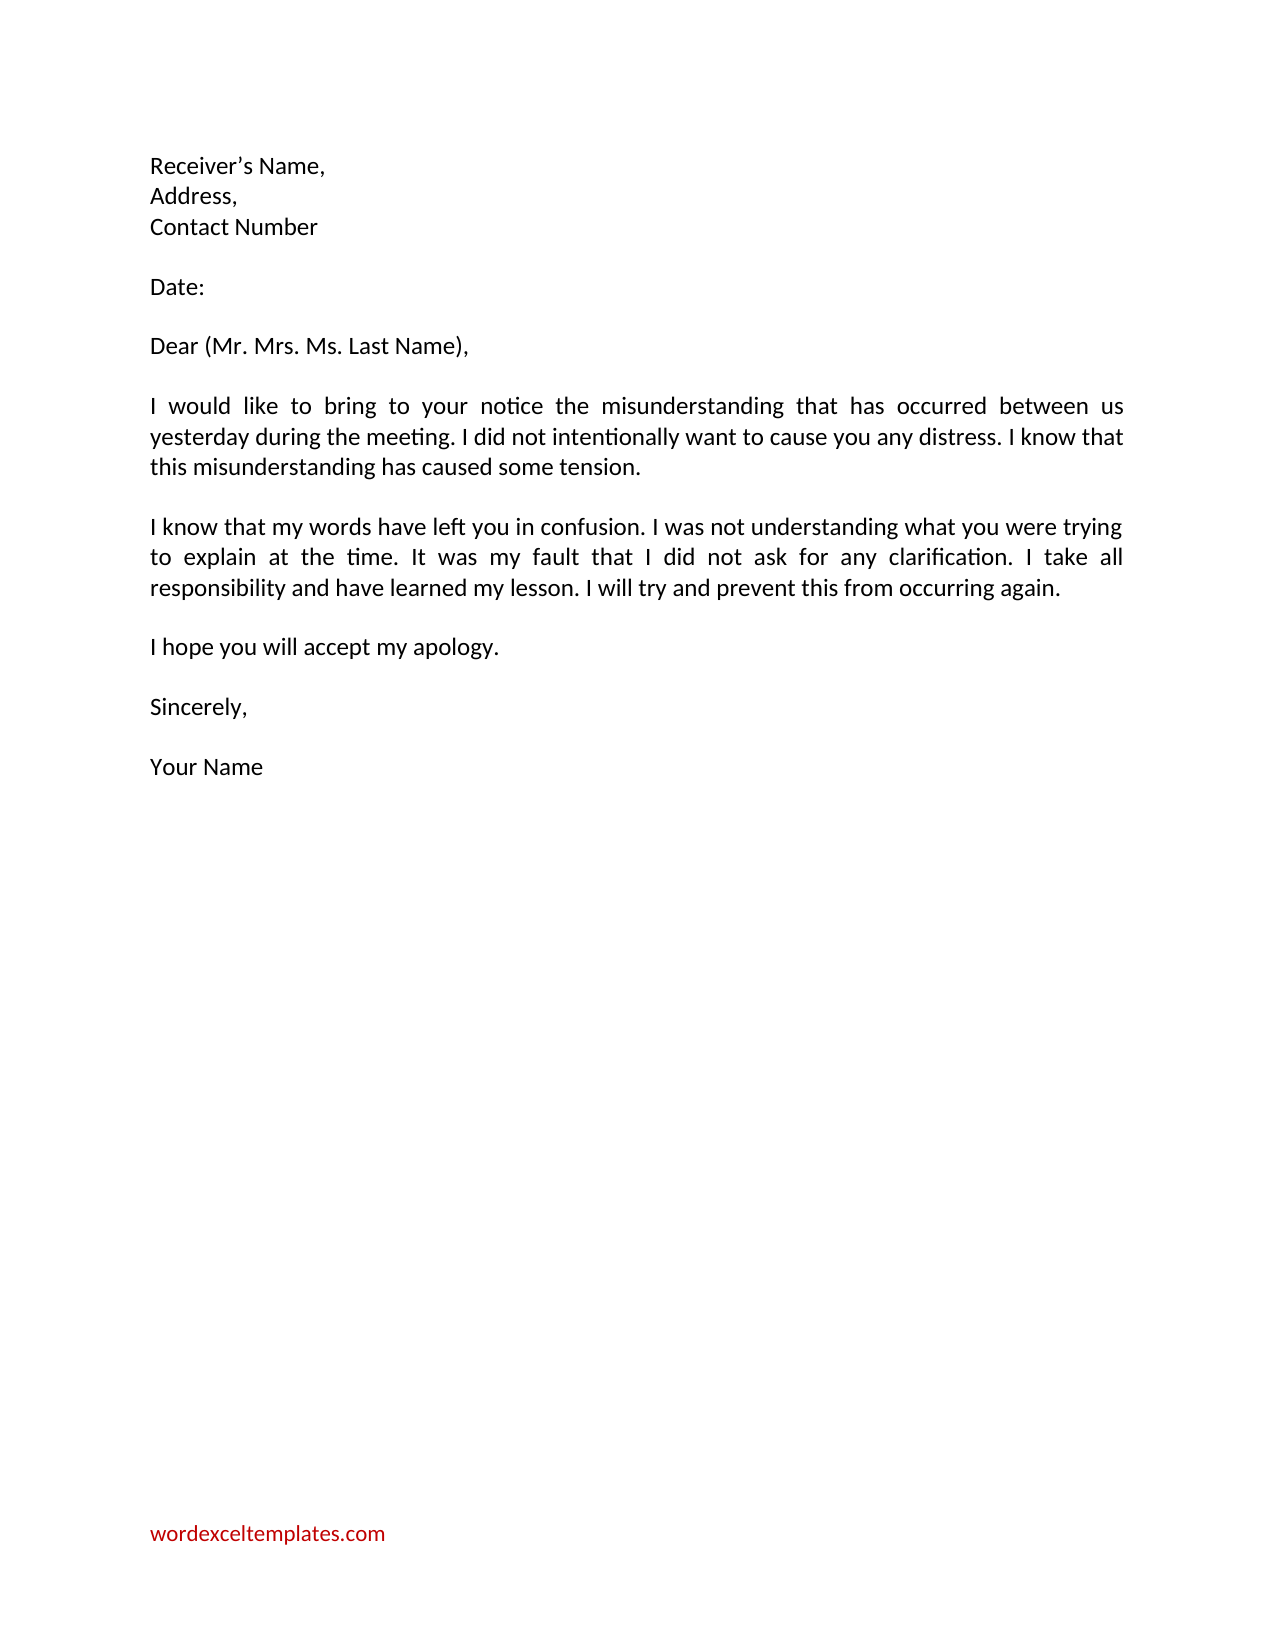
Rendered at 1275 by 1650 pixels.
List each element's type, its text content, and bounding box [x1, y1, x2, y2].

text Date: [150, 271, 1125, 301]
text Sincerely, [150, 691, 1125, 722]
text Dear (Mr. Mrs. Ms. Last Name), [150, 330, 1125, 361]
text I would like to bring to your notice the misunderstanding that has occurred between us yesterday during the meeting. I did not intentionally want to cause you any distress. I know that this misunderstanding has caused some tension. [150, 390, 1125, 482]
text I hope you will accept my apology. [150, 632, 1125, 662]
text I know that my words have left you in confusion. I was not understanding what you were trying to explain at the time. It was my fault that I did not ask for any clarification. I take all responsibility and have learned my lesson. I will try and prevent this from occurring again. [150, 511, 1125, 602]
text Receiver’s Name, Address, Contact Number [150, 150, 1125, 242]
text Your Name [150, 751, 1125, 781]
